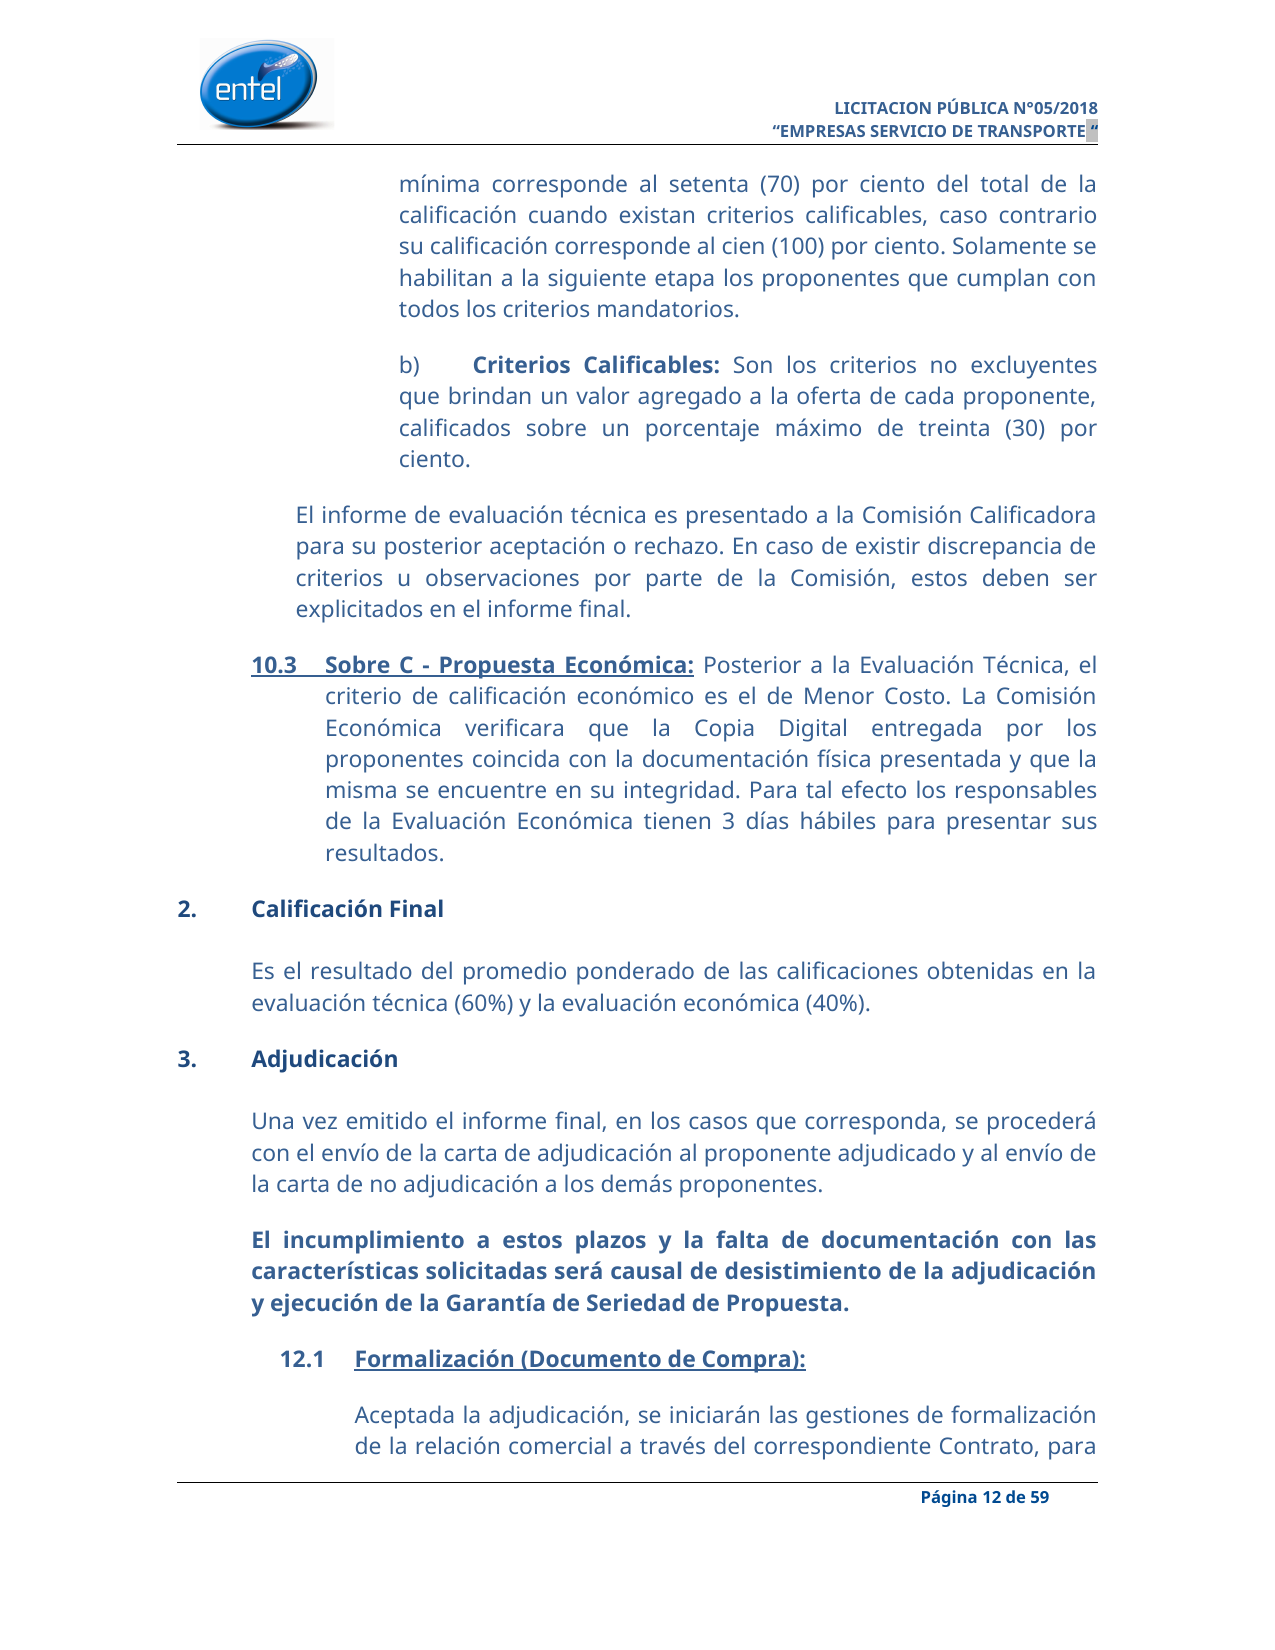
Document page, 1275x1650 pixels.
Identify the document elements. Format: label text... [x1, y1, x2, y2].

text Es el resultado del promedio ponderado de las calificaciones obtenidas en la evaluación técnica (60%) y la evaluación económica (40%). [251, 955, 1098, 1018]
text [354, 1399, 1098, 1461]
list Formalización (Documento de Compra): [279, 1343, 1098, 1374]
list Una vez emitido el informe final, en los casos que corresponda, se procederá con el envío de la carta de adjudicación al proponente adjudicado y al envío de la carta de no adjudicación a los demás proponentes. [251, 1105, 1098, 1199]
text El incumplimiento a estos plazos y la falta de documentación con las características solicitadas será causal de desistimiento de la adjudicación y ejecución de la Garantía de Seriedad de Propuesta. [251, 1224, 1098, 1318]
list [399, 168, 1098, 324]
text El informe de evaluación técnica es presentado a la Comisión Calificadora para su posterior aceptación o rechazo. En caso de existir discrepancia de criterios u observaciones por parte de la Comisión, estos deben ser explicitados en el informe final. [295, 499, 1098, 624]
list Calificación Final [177, 893, 1098, 924]
picture [199, 38, 335, 130]
list Criterios Calificables: Son los criterios no excluyentes que brindan un valor agregado a la oferta de cada proponente, calificados sobre un porcentaje máximo de treinta (30) por ciento. [399, 349, 1098, 474]
list Sobre C - Propuesta Económica: Posterior a la Evaluación Técnica, el criterio de calificación económico es el de Menor Costo. La Comisión Económica verificara que la Copia Digital entregada por los proponentes coincida con la documentación física presentada y que la misma se encuentre en su integridad. Para tal efecto los responsables de la Evaluación Económica tienen 3 días hábiles para presentar sus resultados. [251, 649, 1098, 868]
list Adjudicación [177, 1043, 1098, 1074]
